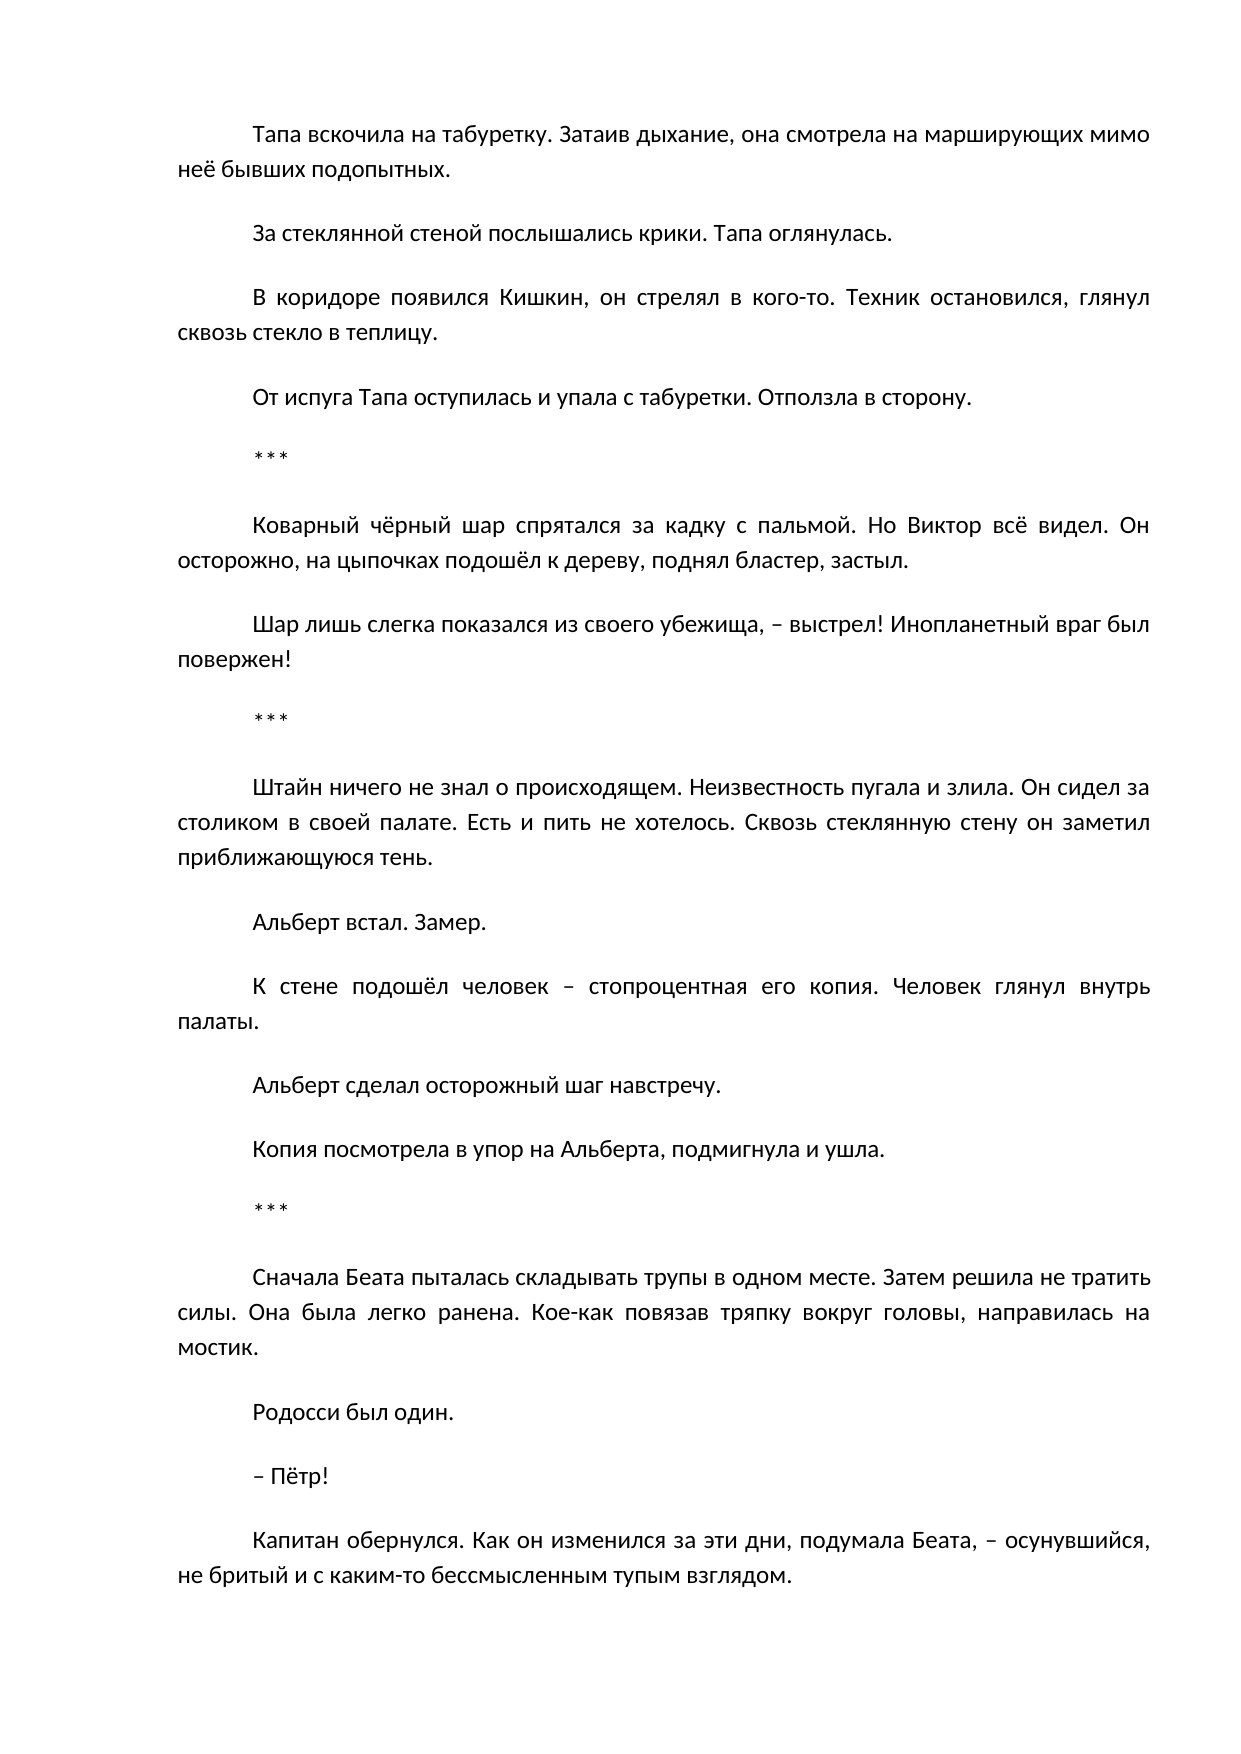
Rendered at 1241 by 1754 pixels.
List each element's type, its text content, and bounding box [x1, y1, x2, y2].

text Капитан обернулся. Как он изменился за эти дни, подумала Беата, – осунувшийся, не бритый и с каким-то бессмысленным тупым взглядом. [177, 1524, 1152, 1589]
text От испуга Тапа оступилась и упала с табуретки. Отползла в сторону. [177, 381, 1152, 411]
text Штайн ничего не знал о происходящем. Неизвестность пугала и злила. Он сидел за столиком в своей палате. Есть и пить не хотелось. Сквозь стеклянную стену он заметил приближающуюся тень. [177, 771, 1152, 872]
text Копия посмотрела в упор на Альберта, подмигнула и ушла. [177, 1133, 1152, 1164]
text – Пётр! [177, 1460, 1152, 1490]
text Родосси был один. [177, 1396, 1152, 1426]
text Коварный чёрный шар спрятался за кадку с пальмой. Но Виктор всё видел. Он осторожно, на цыпочках подошёл к дереву, поднял бластер, застыл. [177, 509, 1152, 574]
text Альберт встал. Замер. [177, 906, 1152, 936]
text Альберт сделал осторожный шаг навстречу. [177, 1069, 1152, 1099]
text В коридоре появился Кишкин, он стрелял в кого-то. Техник остановился, глянул сквозь стекло в теплицу. [177, 281, 1152, 347]
text *** [177, 1197, 1152, 1228]
text Тапа вскочила на табуретку. Затаив дыхание, она смотрела на марширующих мимо неё бывших подопытных. [177, 118, 1152, 184]
text За стеклянной стеной послышались крики. Тапа оглянулась. [177, 217, 1152, 248]
text *** [177, 707, 1152, 738]
text Сначала Беата пыталась складывать трупы в одном месте. Затем решила не тратить силы. Она была легко ранена. Кое-как повязав тряпку вокруг головы, направилась на мостик. [177, 1261, 1152, 1362]
text Шар лишь слегка показался из своего убежища, – выстрел! Инопланетный враг был повержен! [177, 608, 1152, 674]
text К стене подошёл человек – стопроцентная его копия. Человек глянул внутрь палаты. [177, 970, 1152, 1035]
text *** [177, 445, 1152, 475]
